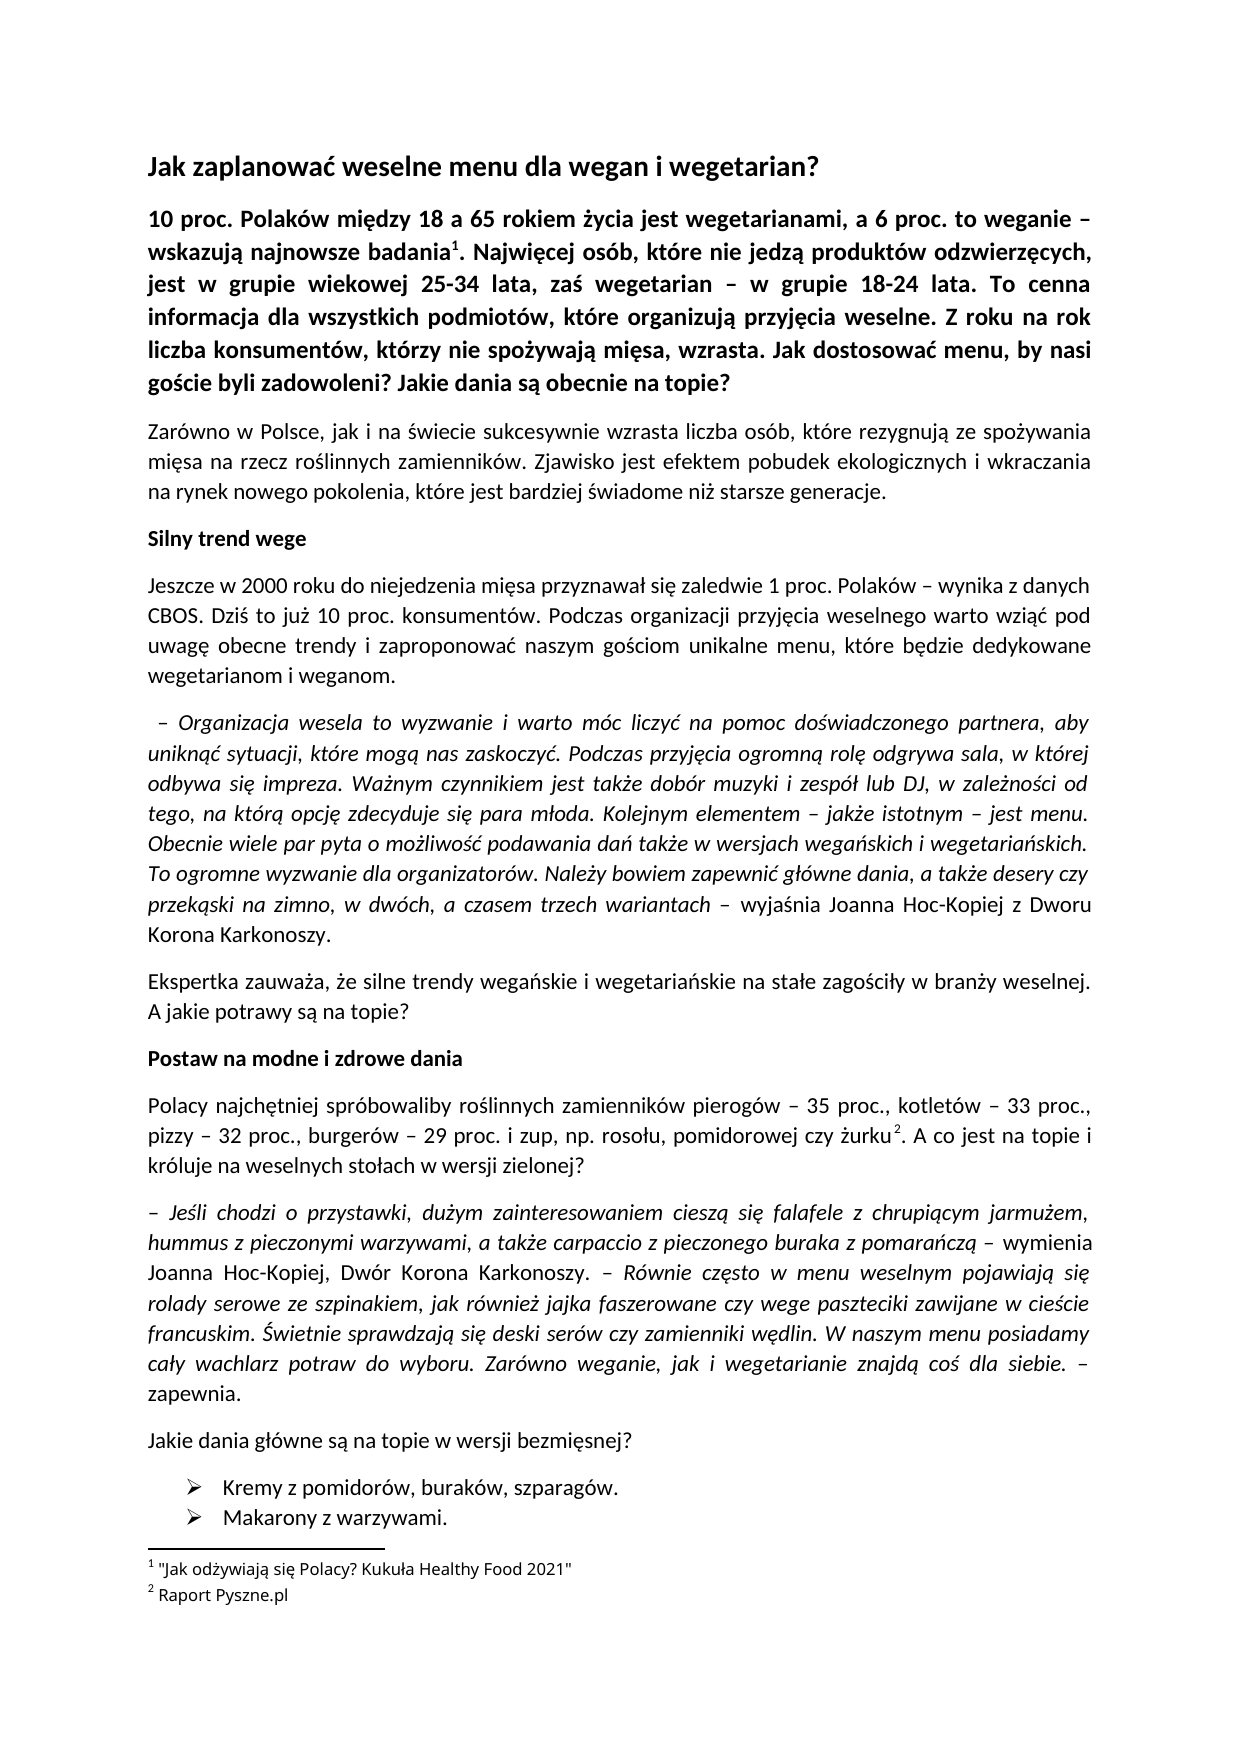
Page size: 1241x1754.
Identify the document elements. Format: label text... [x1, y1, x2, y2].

text Silny trend wege [148, 524, 1093, 552]
text Postaw na modne i zdrowe dania [148, 1044, 1093, 1072]
text Ekspertka zauważa, że silne trendy wegańskie i wegetariańskie na stałe zagościły w branży weselnej. A jakie potrawy są na topie? [148, 967, 1093, 1025]
list Makarony z warzywami. [185, 1503, 1093, 1531]
text Polacy najchętniej spróbowaliby roślinnych zamienników pierogów – 35 proc., kotletów – 33 proc., pizzy – 32 proc., burgerów – 29 proc. i zup, np. rosołu, pomidorowej czy żurku. A co jest na topie i króluje na weselnych stołach w wersji zielonej? [148, 1091, 1093, 1179]
list Kremy z pomidorów, buraków, szparagów. [185, 1473, 1093, 1501]
text 10 proc. Polaków między 18 a 65 rokiem życia jest wegetarianami, a 6 proc. to weganie – wskazują najnowsze badania. Najwięcej osób, które nie jedzą produktów odzwierzęcych, jest w grupie wiekowej 25-34 lata, zaś wegetarian – w grupie 18-24 lata. To cenna informacja dla wszystkich podmiotów, które organizują przyjęcia weselne. Z roku na rok liczba konsumentów, którzy nie spożywają mięsa, wzrasta. Jak dostosować menu, by nasi goście byli zadowoleni? Jakie dania są obecnie na topie? [148, 203, 1093, 398]
text Jeszcze w 2000 roku do niejedzenia mięsa przyznawał się zaledwie 1 proc. Polaków – wynika z danych CBOS. Dziś to już 10 proc. konsumentów. Podczas organizacji przyjęcia weselnego warto wziąć pod uwagę obecne trendy i zaproponować naszym gościom unikalne menu, które będzie dedykowane wegetarianom i weganom. [148, 571, 1093, 690]
text – Organizacja wesela to wyzwanie i warto móc liczyć na pomoc doświadczonego partnera, aby uniknąć sytuacji, które mogą nas zaskoczyć. Podczas przyjęcia ogromną rolę odgrywa sala, w której odbywa się impreza. Ważnym czynnikiem jest także dobór muzyki i zespół lub DJ, w zależności od tego, na którą opcję zdecyduje się para młoda. Kolejnym elementem – jakże istotnym – jest menu. Obecnie wiele par pyta o możliwość podawania dań także w wersjach wegańskich i wegetariańskich. To ogromne wyzwanie dla organizatorów. Należy bowiem zapewnić główne dania, a także desery czy przekąski na zimno, w dwóch, a czasem trzech wariantach – wyjaśnia Joanna Hoc-Kopiej z Dworu Korona Karkonoszy. [148, 708, 1093, 948]
text Jak zaplanować weselne menu dla wegan i wegetarian? [148, 148, 1093, 183]
text Zarówno w Polsce, jak i na świecie sukcesywnie wzrasta liczba osób, które rezygnują ze spożywania mięsa na rzecz roślinnych zamienników. Zjawisko jest efektem pobudek ekologicznych i wkraczania na rynek nowego pokolenia, które jest bardziej świadome niż starsze generacje. [148, 417, 1093, 505]
text Jakie dania główne są na topie w wersji bezmięsnej? [148, 1426, 1093, 1454]
text – Jeśli chodzi o przystawki, dużym zainteresowaniem cieszą się falafele z chrupiącym jarmużem, hummus z pieczonymi warzywami, a także carpaccio z pieczonego buraka z pomarańczą – wymienia Joanna Hoc-Kopiej, Dwór Korona Karkonoszy. – Równie często w menu weselnym pojawiają się rolady serowe ze szpinakiem, jak również jajka faszerowane czy wege paszteciki zawijane w cieście francuskim. Świetnie sprawdzają się deski serów czy zamienniki wędlin. W naszym menu posiadamy cały wachlarz potraw do wyboru. Zarówno weganie, jak i wegetarianie znajdą coś dla siebie. – zapewnia. [148, 1198, 1093, 1407]
